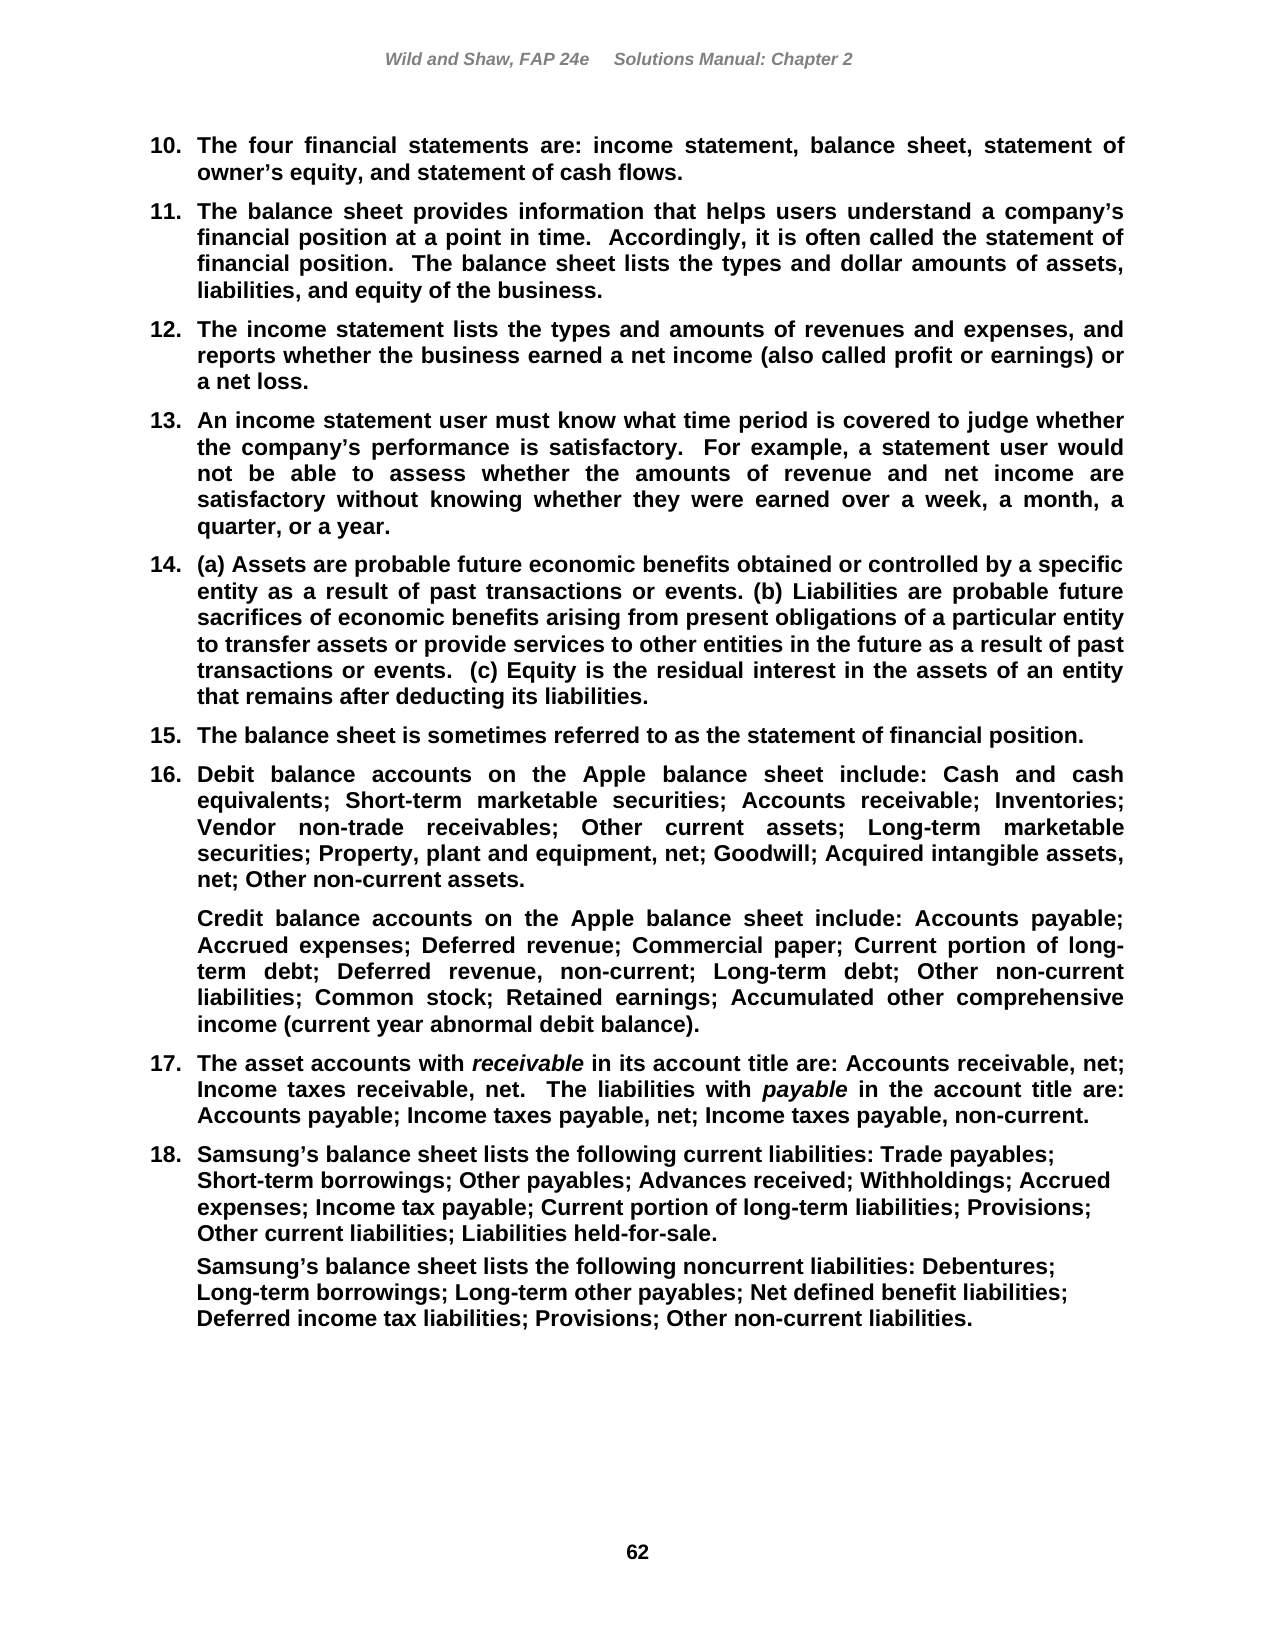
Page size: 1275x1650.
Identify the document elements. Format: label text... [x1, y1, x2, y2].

list 10. The four financial statements are: income statement, balance sheet, statement of owner’s equity, and statement of cash flows. [150, 132, 1125, 185]
list 15. The balance sheet is sometimes referred to as the statement of financial position. [150, 722, 1125, 748]
list 18. Samsung’s balance sheet lists the following current liabilities: Trade payables; Short-term borrowings; Other payables; Advances received; Withholdings; Accrued expenses; Income tax payable; Current portion of long-term liabilities; Provisions; Other current liabilities; Liabilities held-for-sale. [150, 1141, 1125, 1246]
list Credit balance accounts on the Apple balance sheet include: Accounts payable; Accrued expenses; Deferred revenue; Commercial paper; Current portion of long-term debt; Deferred revenue, non-current; Long-term debt; Other non-current liabilities; Common stock; Retained earnings; Accumulated other comprehensive income (current year abnormal debit balance). [150, 905, 1125, 1037]
list 14. (a) Assets are probable future economic benefits obtained or controlled by a specific entity as a result of past transactions or events. (b) Liabilities are probable future sacrifices of economic benefits arising from present obligations of a particular entity to transfer assets or provide services to other entities in the future as a result of past transactions or events. (c) Equity is the residual interest in the assets of an entity that remains after deducting its liabilities. [150, 551, 1125, 709]
list Samsung’s balance sheet lists the following noncurrent liabilities: Debentures; Long-term borrowings; Long-term other payables; Net defined benefit liabilities; Deferred income tax liabilities; Provisions; Other non-current liabilities. [150, 1253, 1125, 1332]
list 17. The asset accounts with receivable in its account title are: Accounts receivable, net; Income taxes receivable, net. The liabilities with payable in the account title are: Accounts payable; Income taxes payable, net; Income taxes payable, non-current. [150, 1049, 1125, 1128]
list 13. An income statement user must know what time period is covered to judge whether the company’s performance is satisfactory. For example, a statement user would not be able to assess whether the amounts of revenue and net income are satisfactory without knowing whether they were earned over a week, a month, a quarter, or a year. [150, 407, 1125, 539]
list 16. Debit balance accounts on the Apple balance sheet include: Cash and cash equivalents; Short-term marketable securities; Accounts receivable; Inventories; Vendor non-trade receivables; Other current assets; Long-term marketable securities; Property, plant and equipment, net; Goodwill; Acquired intangible assets, net; Other non-current assets. [150, 761, 1125, 893]
list 11. The balance sheet provides information that helps users understand a company’s financial position at a point in time. Accordingly, it is often called the statement of financial position. The balance sheet lists the types and dollar amounts of assets, liabilities, and equity of the business. [150, 198, 1125, 303]
list 12. The income statement lists the types and amounts of revenues and expenses, and reports whether the business earned a net income (also called profit or earnings) or a net loss. [150, 316, 1125, 395]
